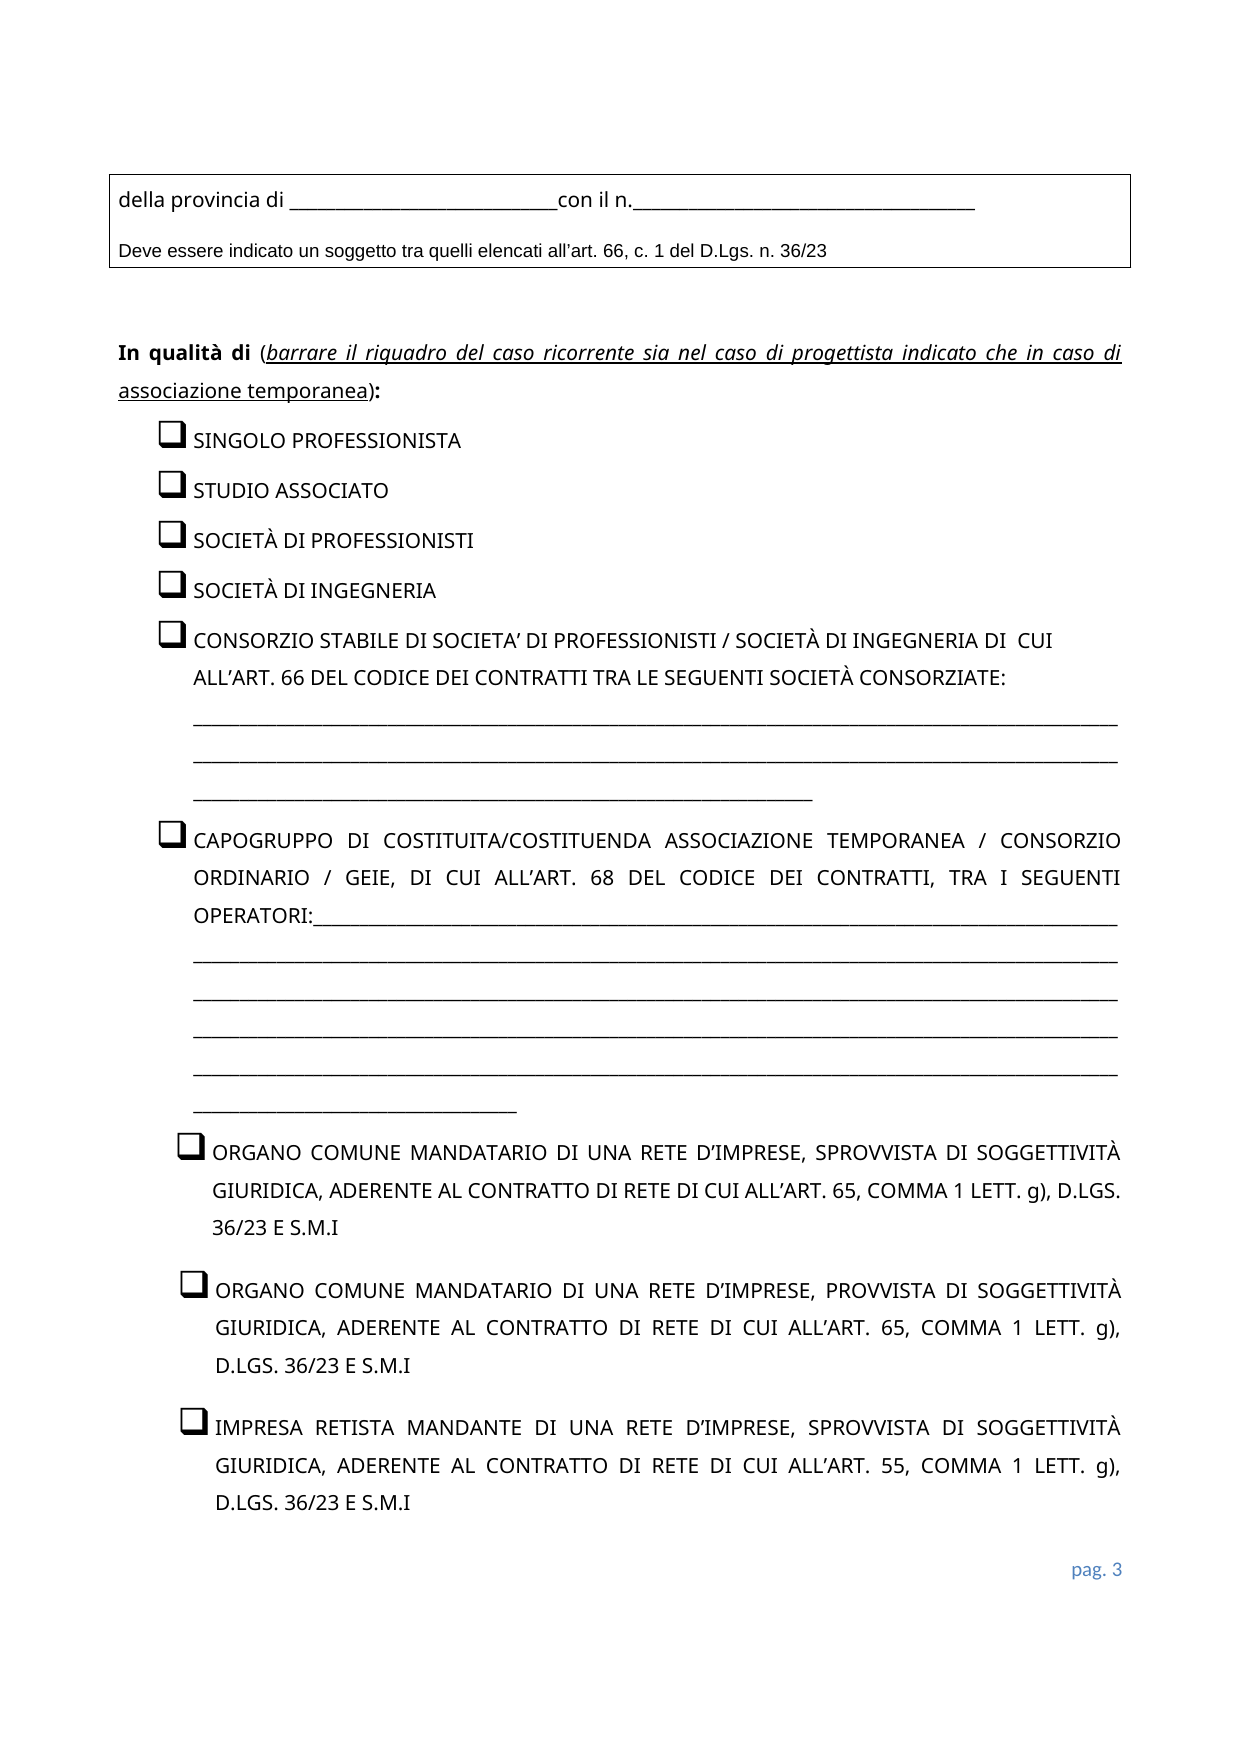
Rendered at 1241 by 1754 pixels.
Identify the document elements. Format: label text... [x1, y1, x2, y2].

list Singolo professionista [156, 418, 1122, 456]
list IMPRESA RETISTA MANDANTE DI UNA RETE D’IMPRESE, SPROVVISTA DI SOGGETTIVITÀ GIURIDICA, ADERENTE AL CONTRATTO DI RETE DI CUI ALL’ART. 55, COMMA 1 LETT. g), D.LGS. 36/23 E S.M.I [177, 1406, 1122, 1518]
text In qualità di (barrare il riquadro del caso ricorrente sia nel caso di progettista indicato che in caso di associazione temporanea): [118, 331, 1122, 406]
list società di ingegneria [156, 568, 1122, 606]
text della provincia di _____________________________con il n._____________________________________ [110, 175, 1130, 215]
text Deve essere indicato un soggetto tra quelli elencati all’art. 66, c. 1 del D.Lgs. n. 36/23 [110, 224, 1130, 267]
list studio associato [156, 468, 1122, 506]
list CONSORZIO STABILE DI societa’ di professionisti / società di ingegneria di CUI ALL’ART. 66 dEL CODICE DEI CONTRATTI TRA LE SEGUENTI società consorziate: ___________________________________________________________________________________________________________________________________________________________________________________________________________________________________________________________________________ [156, 618, 1122, 806]
list CAPOGRUPPO DI COSTITUITA/COSTITUENDA ASSOCIAZIONE TEMPORANEA / CONSORZIO ORDINARIO / GEIE, DI CUI ALL’ART. 68 DEL CODICE DEI CONTRATTI, TRA I SEGUENTI OPERATORI:__________________________________________________________________________________________________________________________________________________________________________________________________________________________________________________________________________________________________________________________________________________________________________________________________________________________________________________________________________________________________________________________________________ [156, 818, 1122, 1118]
list ORGANO COMUNE MANDATARIO DI UNA RETE D’IMPRESE, SPROVVISTA DI SOGGETTIVITÀ GIURIDICA, ADERENTE AL CONTRATTO DI RETE DI CUI ALL’ART. 65, COMMA 1 LETT. g), D.LGS. 36/23 E S.M.I [174, 1131, 1122, 1243]
list società di professionisti [156, 518, 1122, 556]
list ORGANO COMUNE MANDATARIO DI UNA RETE D’IMPRESE, PROVVISTA DI SOGGETTIVITÀ GIURIDICA, ADERENTE AL CONTRATTO DI RETE DI CUI ALL’ART. 65, COMMA 1 LETT. g), D.LGS. 36/23 E S.M.I [177, 1268, 1122, 1381]
